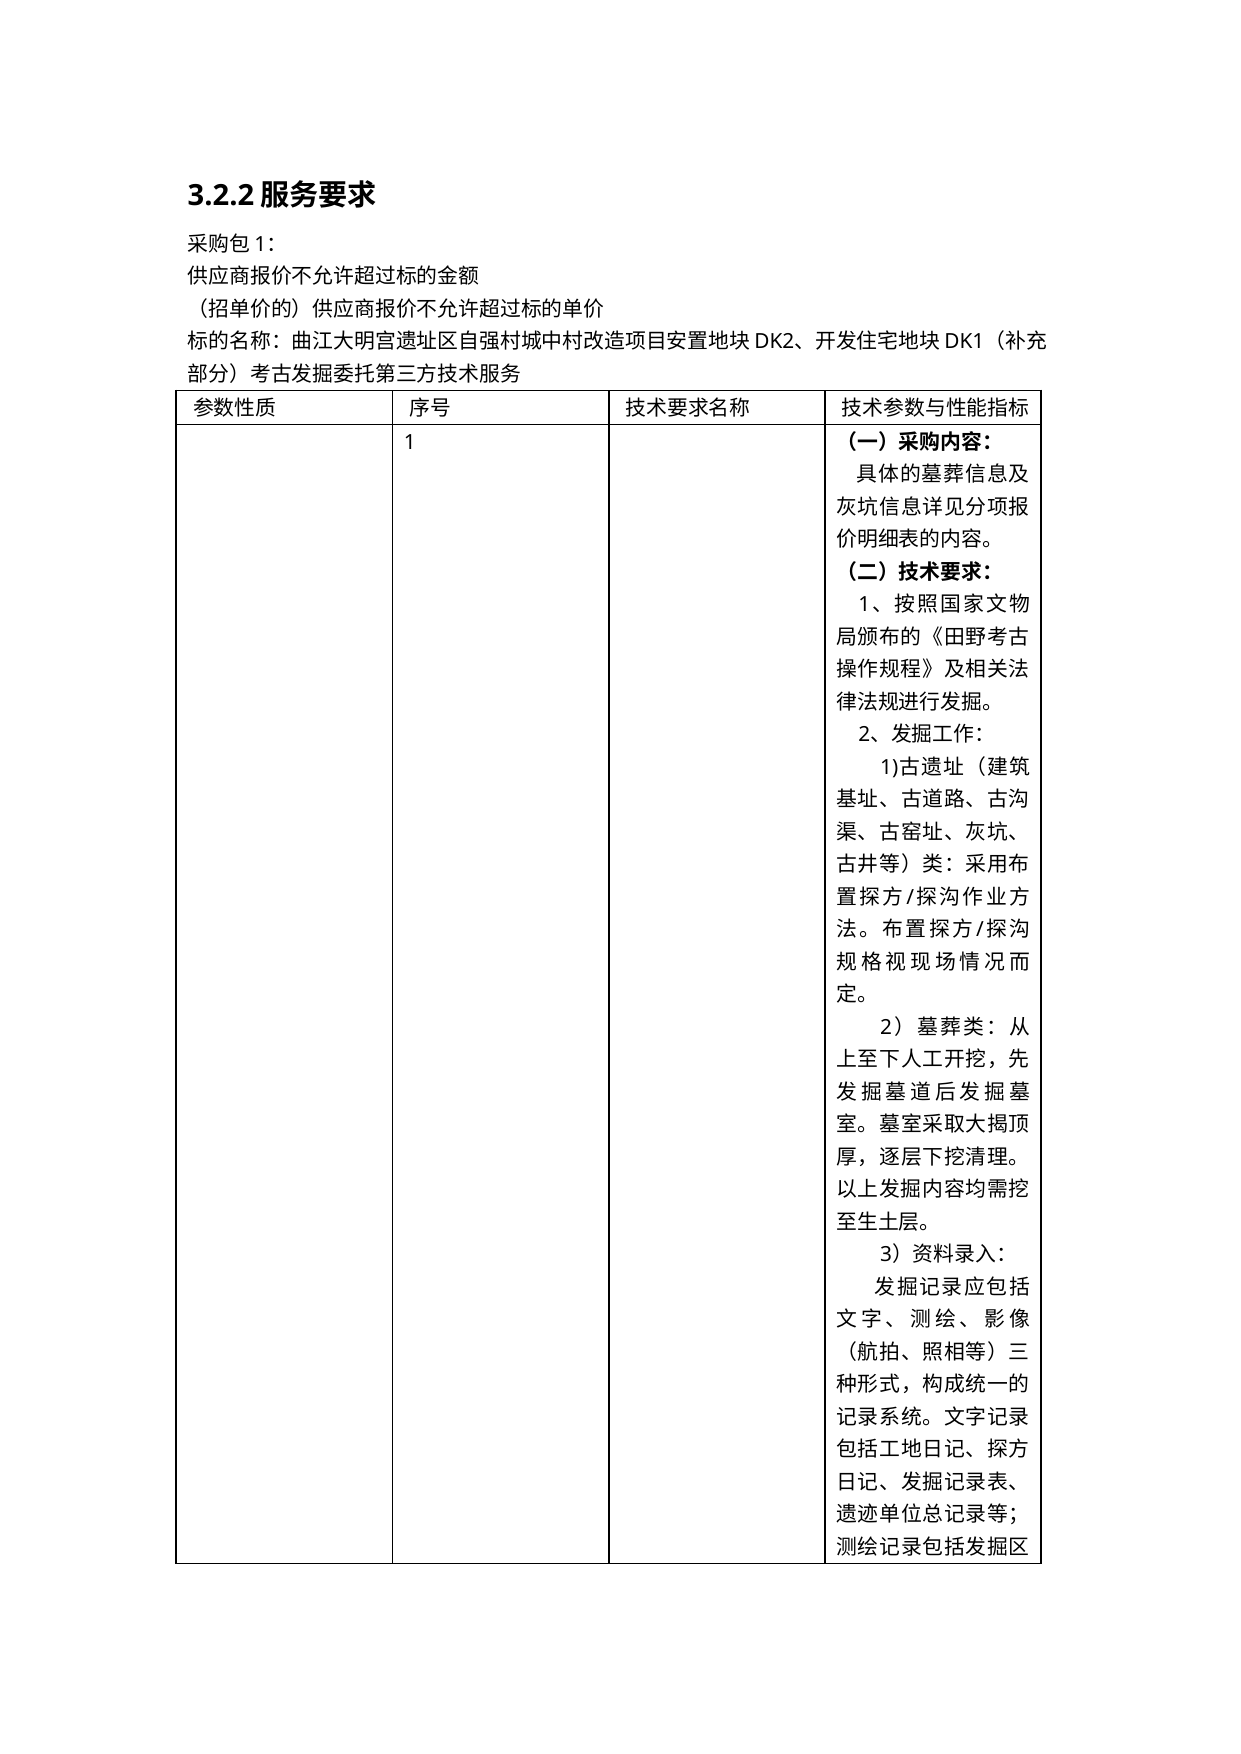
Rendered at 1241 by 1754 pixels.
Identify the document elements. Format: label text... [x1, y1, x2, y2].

text 3.2.2服务要求 [187, 162, 1053, 227]
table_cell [826, 425, 1040, 1563]
text （招单价的）供应商报价不允许超过标的单价 [187, 292, 1053, 324]
text 供应商报价不允许超过标的金额 [187, 259, 1053, 292]
text 标的名称：曲江大明宫遗址区自强村城中村改造项目安置地块DK2、开发住宅地块DK1（补充部分）考古发掘委托第三方技术服务 [187, 324, 1053, 389]
table_cell [177, 425, 392, 1563]
table_cell [610, 425, 824, 1563]
table_header 技术参数与性能指标 [826, 391, 1040, 423]
text 采购包1： [187, 227, 1053, 259]
table_header 参数性质 [177, 391, 392, 423]
table_header 技术要求名称 [610, 391, 824, 423]
table_header 序号 [393, 391, 608, 423]
table_cell 1 [393, 425, 608, 1563]
